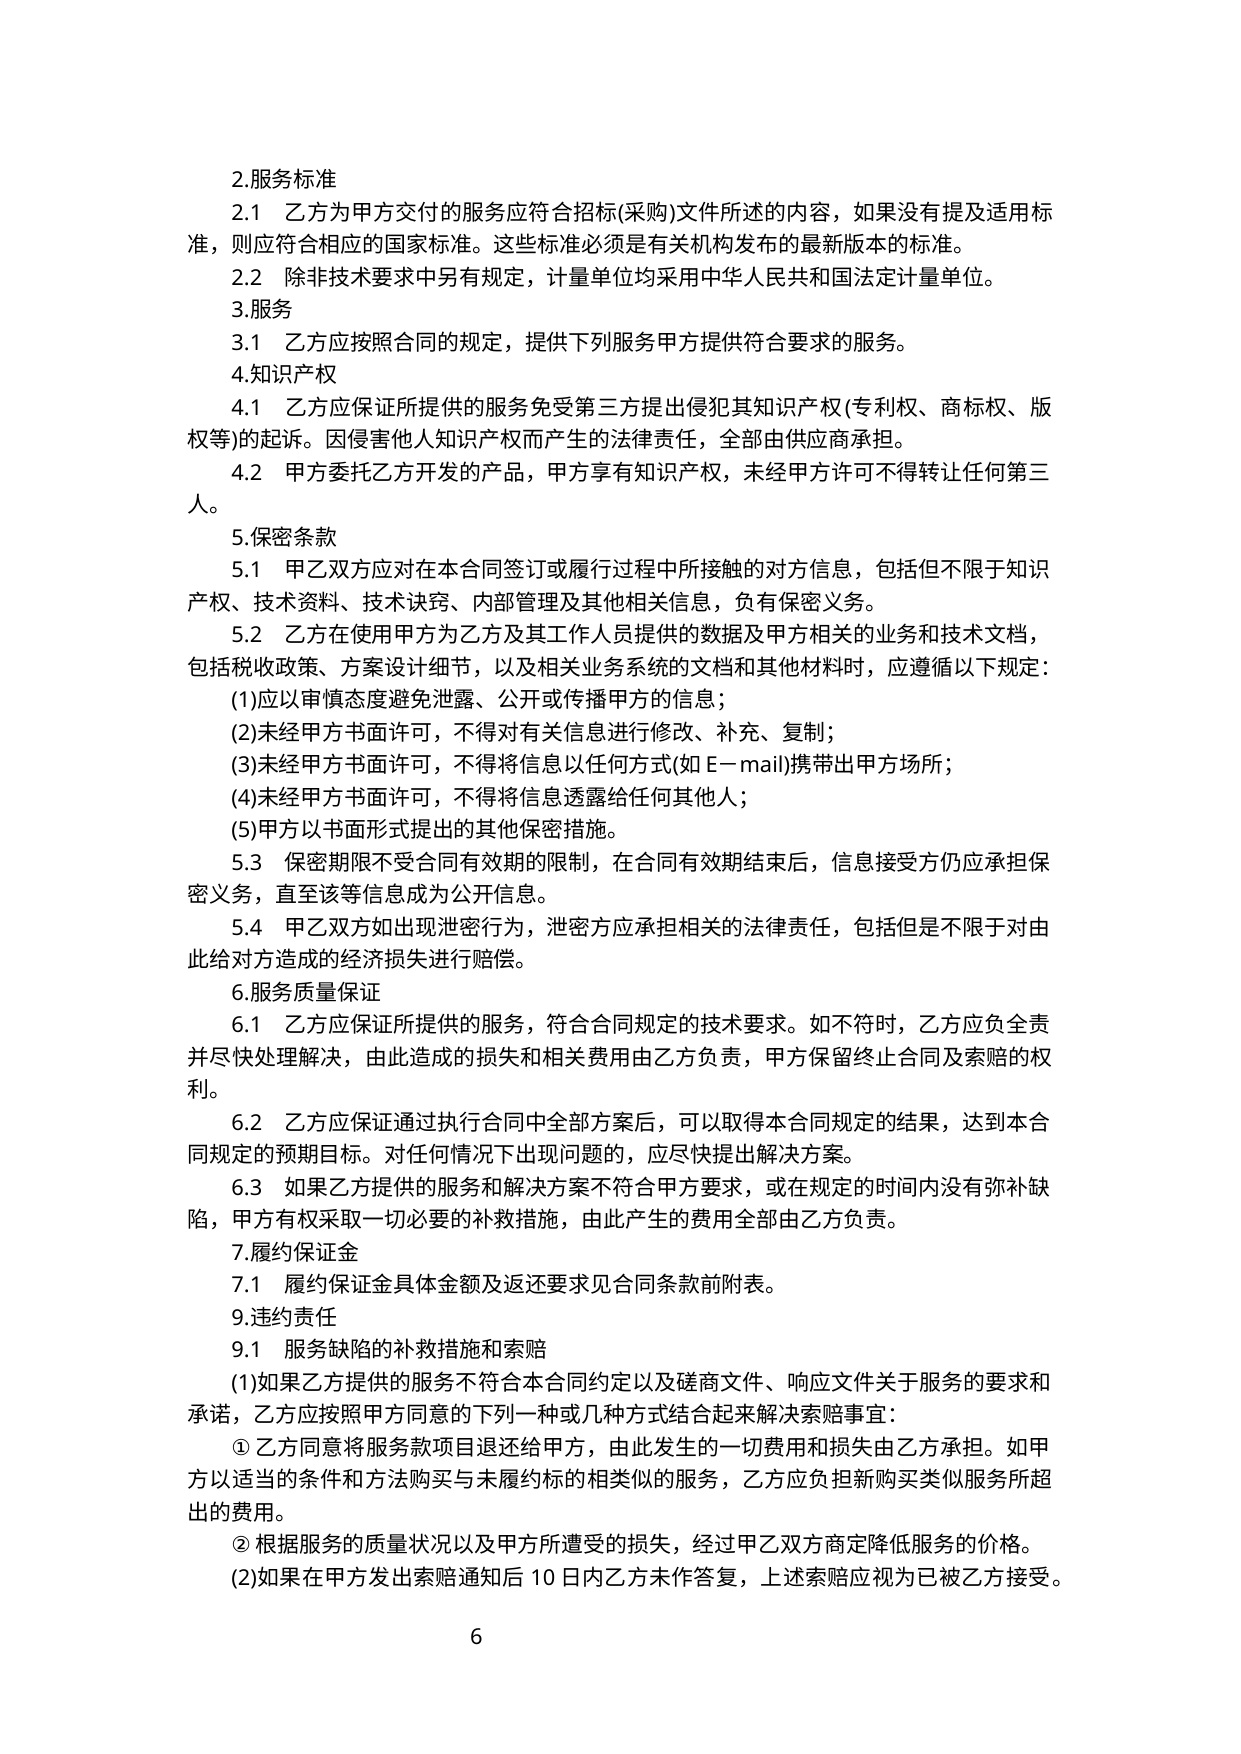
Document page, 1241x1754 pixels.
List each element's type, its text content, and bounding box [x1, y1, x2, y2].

text 2.2 除非技术要求中另有规定，计量单位均采用中华人民共和国法定计量单位。 [187, 259, 1053, 292]
text (1)如果乙方提供的服务不符合本合同约定以及磋商文件、响应文件关于服务的要求和承诺，乙方应按照甲方同意的下列一种或几种方式结合起来解决索赔事宜： [187, 1364, 1053, 1429]
text 3.服务 [187, 292, 1053, 324]
text 3.1 乙方应按照合同的规定，提供下列服务甲方提供符合要求的服务。 [187, 324, 1053, 357]
text 5.4 甲乙双方如出现泄密行为，泄密方应承担相关的法律责任，包括但是不限于对由此给对方造成的经济损失进行赔偿。 [187, 909, 1053, 974]
text 9.违约责任 [187, 1299, 1053, 1332]
text 5.2 乙方在使用甲方为乙方及其工作人员提供的数据及甲方相关的业务和技术文档，包括税收政策、方案设计细节，以及相关业务系统的文档和其他材料时，应遵循以下规定： [187, 617, 1053, 682]
text 5.3 保密期限不受合同有效期的限制，在合同有效期结束后，信息接受方仍应承担保密义务，直至该等信息成为公开信息。 [187, 844, 1053, 909]
text 6.3 如果乙方提供的服务和解决方案不符合甲方要求，或在规定的时间内没有弥补缺陷，甲方有权采取一切必要的补救措施，由此产生的费用全部由乙方负责。 [187, 1169, 1053, 1234]
text 2.1 乙方为甲方交付的服务应符合招标(采购)文件所述的内容，如果没有提及适用标准，则应符合相应的国家标准。这些标准必须是有关机构发布的最新版本的标准。 [187, 194, 1053, 259]
text 5.1 甲乙双方应对在本合同签订或履行过程中所接触的对方信息，包括但不限于知识产权、技术资料、技术诀窍、内部管理及其他相关信息，负有保密义务。 [187, 552, 1053, 617]
text 4.1 乙方应保证所提供的服务免受第三方提出侵犯其知识产权(专利权、商标权、版权等)的起诉。因侵害他人知识产权而产生的法律责任，全部由供应商承担。 [187, 389, 1053, 454]
text (5)甲方以书面形式提出的其他保密措施。 [187, 812, 1053, 844]
text (4)未经甲方书面许可，不得将信息透露给任何其他人； [187, 779, 1053, 812]
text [187, 1559, 1053, 1592]
text ①乙方同意将服务款项目退还给甲方，由此发生的一切费用和损失由乙方承担。如甲方以适当的条件和方法购买与未履约标的相类似的服务，乙方应负担新购买类似服务所超出的费用。 [187, 1429, 1053, 1527]
text 7.履约保证金 [187, 1234, 1053, 1267]
text 9.1 服务缺陷的补救措施和索赔 [187, 1332, 1053, 1364]
text (3)未经甲方书面许可，不得将信息以任何方式(如E－mail)携带出甲方场所； [187, 747, 1053, 779]
text 4.知识产权 [187, 357, 1053, 389]
text ②根据服务的质量状况以及甲方所遭受的损失，经过甲乙双方商定降低服务的价格。 [187, 1527, 1053, 1559]
text 7.1 履约保证金具体金额及返还要求见合同条款前附表。 [187, 1267, 1053, 1299]
text (1)应以审慎态度避免泄露、公开或传播甲方的信息； [187, 682, 1053, 714]
text (2)未经甲方书面许可，不得对有关信息进行修改、补充、复制； [187, 714, 1053, 747]
text 6.1 乙方应保证所提供的服务，符合合同规定的技术要求。如不符时，乙方应负全责并尽快处理解决，由此造成的损失和相关费用由乙方负责，甲方保留终止合同及索赔的权利。 [187, 1007, 1053, 1104]
text 6.2 乙方应保证通过执行合同中全部方案后，可以取得本合同规定的结果，达到本合同规定的预期目标。对任何情况下出现问题的，应尽快提出解决方案。 [187, 1104, 1053, 1169]
text 6.服务质量保证 [187, 974, 1053, 1007]
text 5.保密条款 [187, 519, 1053, 552]
text 2.服务标准 [187, 162, 1053, 194]
text 4.2 甲方委托乙方开发的产品，甲方享有知识产权，未经甲方许可不得转让任何第三人。 [187, 454, 1053, 519]
